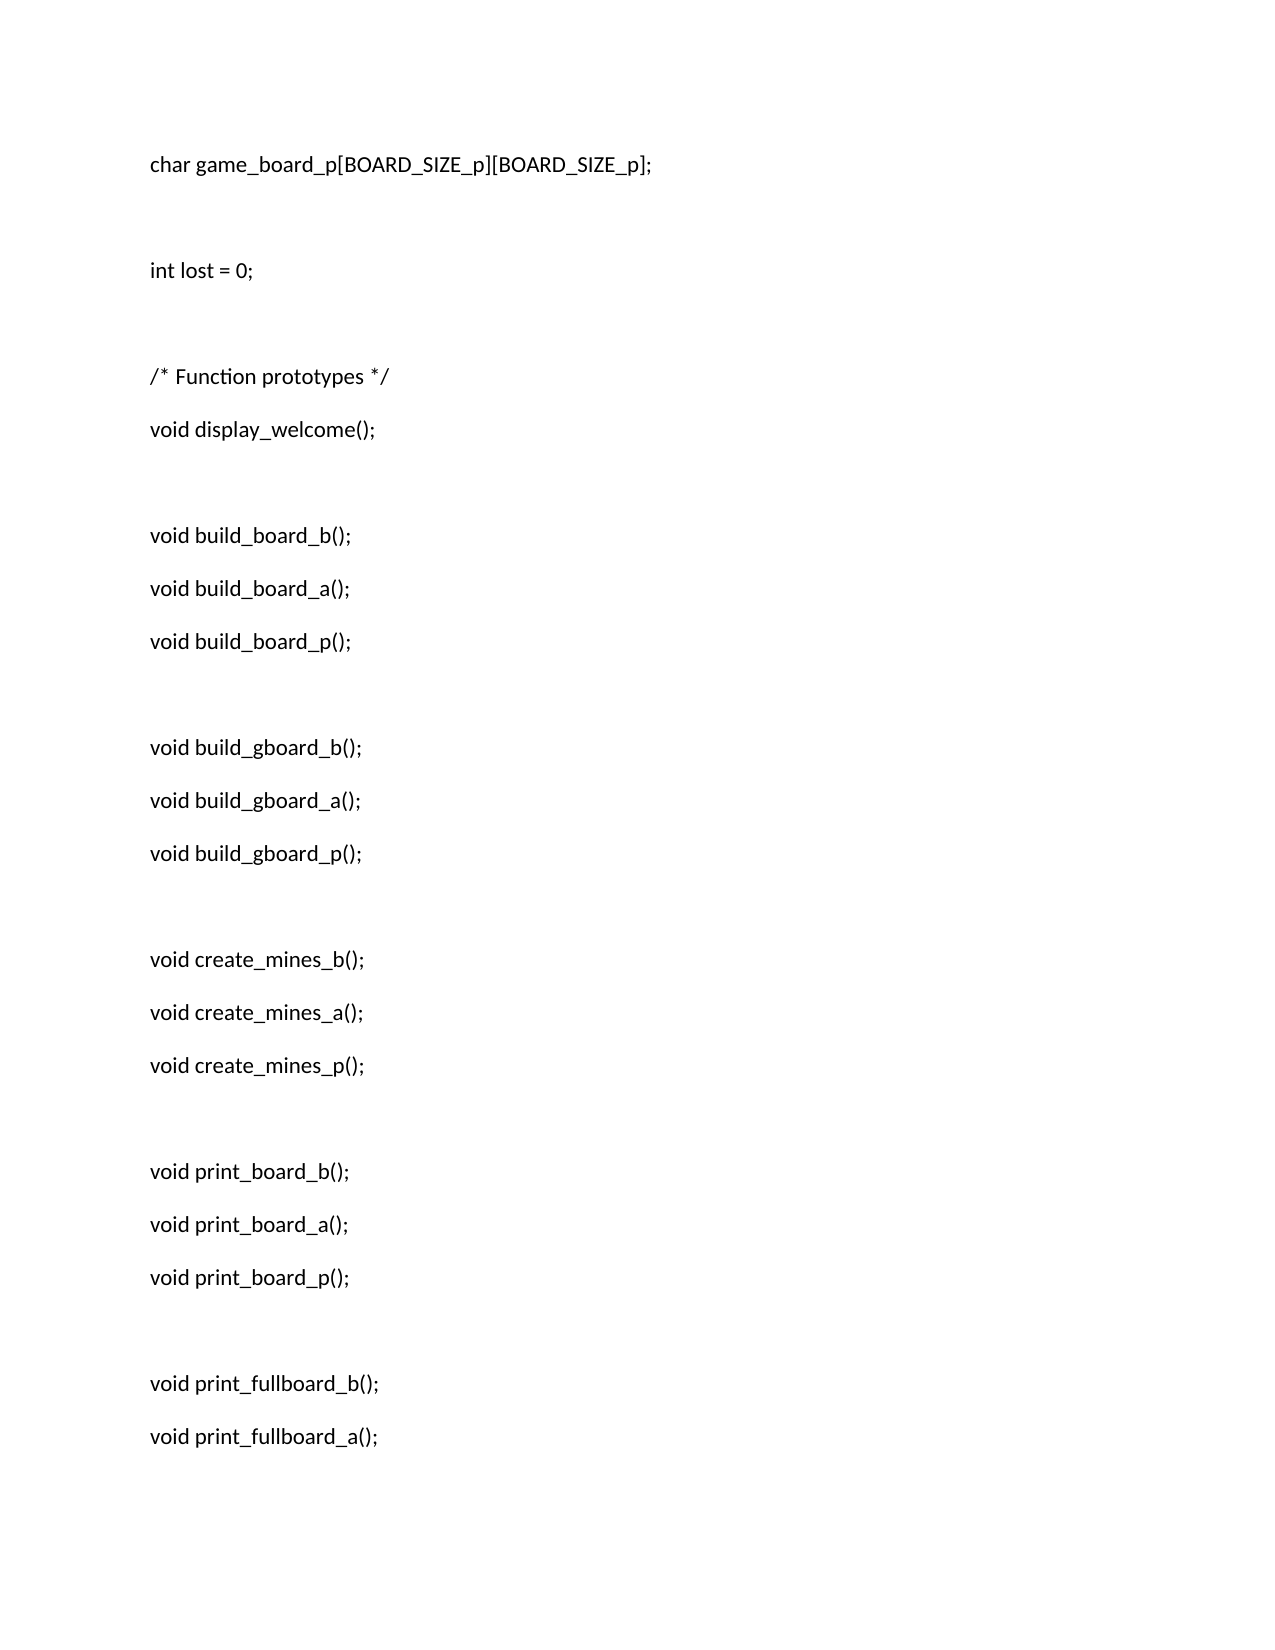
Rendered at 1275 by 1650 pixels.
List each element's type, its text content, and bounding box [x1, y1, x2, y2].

text void build_gboard_a(); [150, 786, 1125, 814]
text void build_gboard_b(); [150, 733, 1125, 761]
text void build_board_b(); [150, 521, 1125, 549]
text void print_board_p(); [150, 1263, 1125, 1291]
text void create_mines_p(); [150, 1051, 1125, 1079]
text /* Function prototypes */ [150, 362, 1125, 390]
text void create_mines_a(); [150, 998, 1125, 1026]
text void build_board_p(); [150, 627, 1125, 655]
text char game_board_p[BOARD_SIZE_p][BOARD_SIZE_p]; [150, 150, 1125, 178]
text void print_fullboard_b(); [150, 1369, 1125, 1397]
text void build_board_a(); [150, 574, 1125, 602]
text void create_mines_b(); [150, 945, 1125, 973]
text int lost = 0; [150, 256, 1125, 284]
text void print_board_a(); [150, 1210, 1125, 1238]
text void print_fullboard_a(); [150, 1422, 1125, 1451]
text void print_board_b(); [150, 1157, 1125, 1185]
text void build_gboard_p(); [150, 839, 1125, 867]
text void display_welcome(); [150, 415, 1125, 443]
